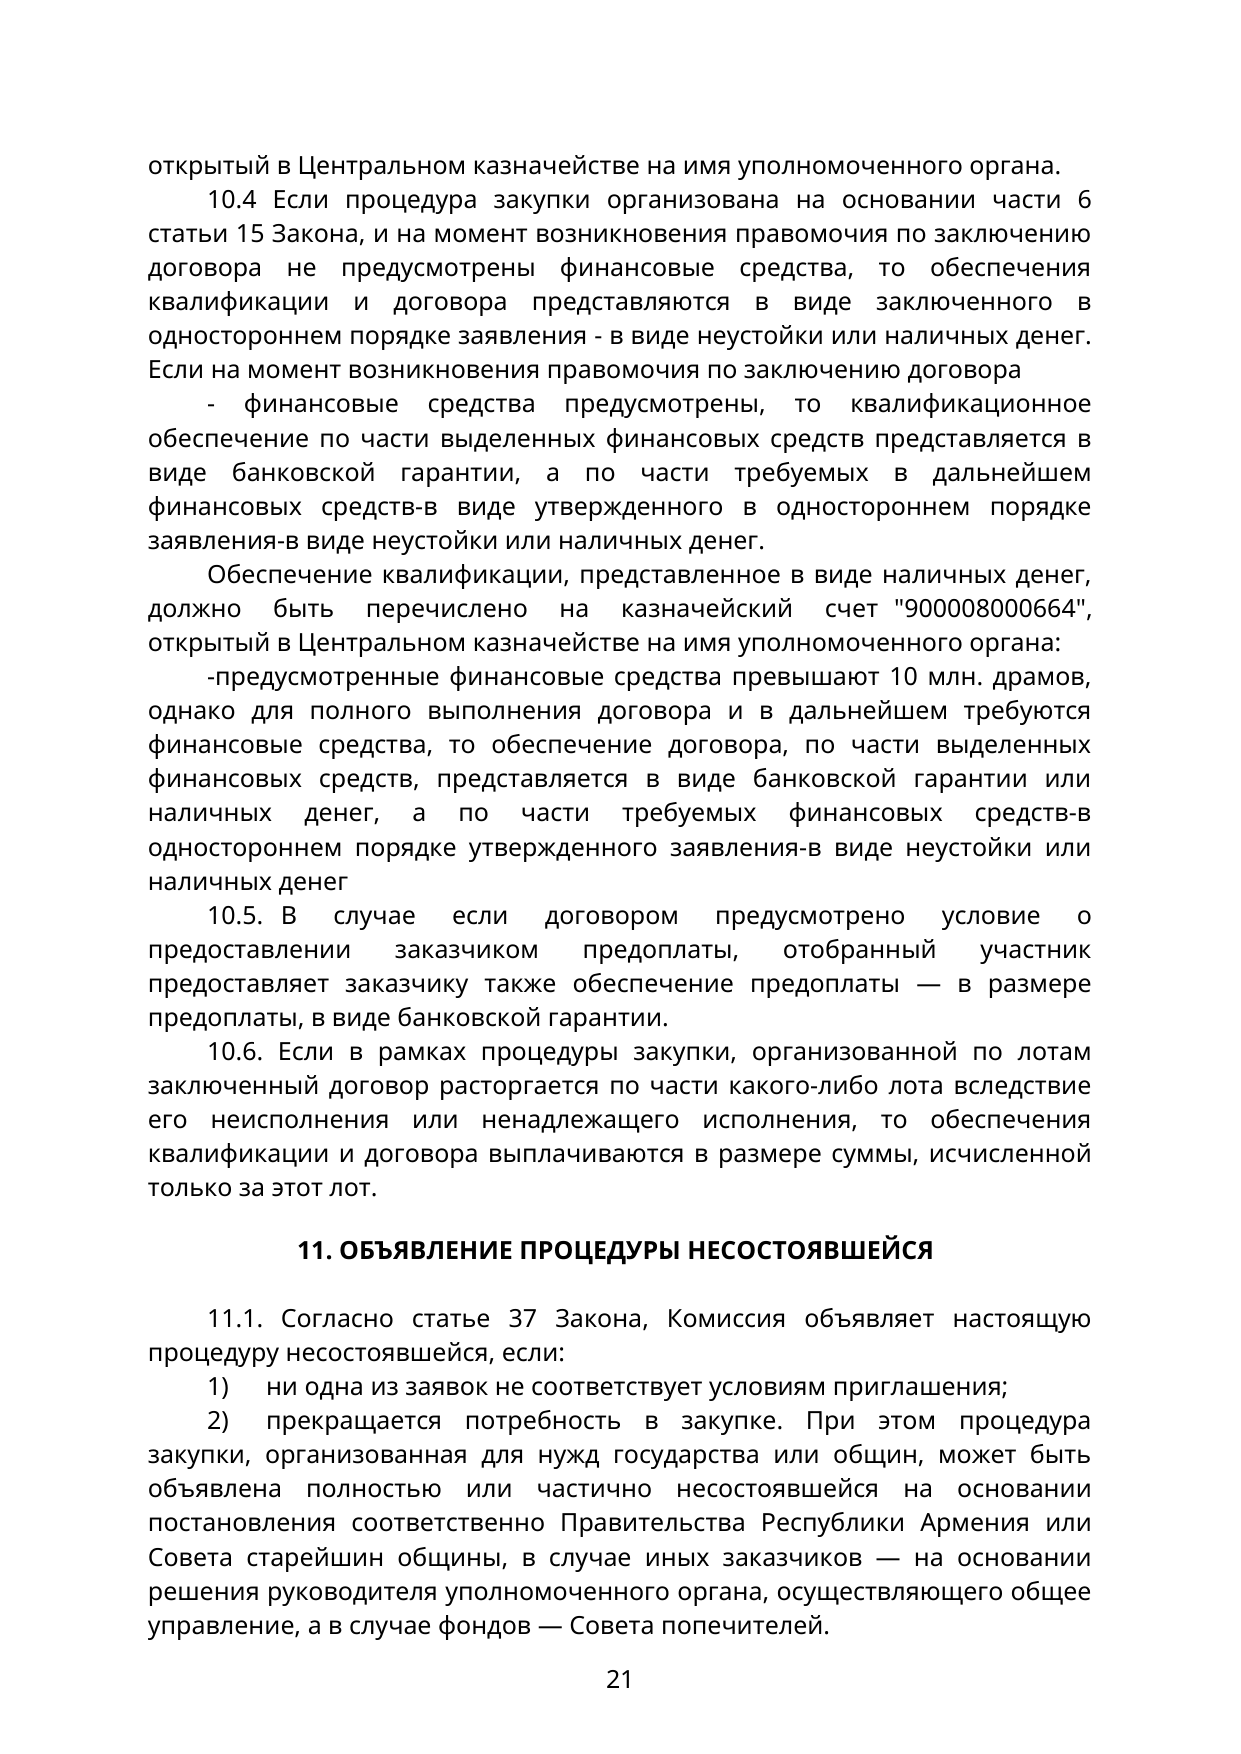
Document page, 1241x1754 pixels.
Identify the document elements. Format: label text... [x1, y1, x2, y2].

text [148, 148, 1092, 182]
text 10.6. Если в рамках процедуры закупки, организованной по лотам заключенный договор расторгается по части какого-либо лота вследствие его неисполнения или ненадлежащего исполнения, то обеспечения квалификации и договора выплачиваются в размере суммы, исчисленной только за этот лот. [148, 1033, 1092, 1204]
text 11. ОБЪЯВЛЕНИЕ ПРОЦЕДУРЫ НЕСОСТОЯВШЕЙСЯ [148, 1233, 1092, 1267]
text - финансовые средства предусмотрены, то квалификационное обеспечение по части выделенных финансовых средств представляется в виде банковской гарантии, а по части требуемых в дальнейшем финансовых средств-в виде утвержденного в одностороннем порядке заявления-в виде неустойки или наличных денег. [148, 386, 1092, 556]
text 10.4 Если процедура закупки организована на основании части 6 статьи 15 Закона, и на момент возникновения правомочия по заключению договора не предусмотрены финансовые средства, то обеспечения квалификации и договора представляются в виде заключенного в одностороннем порядке заявления - в виде неустойки или наличных денег. Если на момент возникновения правомочия по заключению договора [148, 182, 1092, 386]
text 10.5. В случае если договором предусмотрено условие о предоставлении заказчиком предоплаты, отобранный участник предоставляет заказчику также обеспечение предоплаты — в размере предоплаты, в виде банковской гарантии. [148, 897, 1092, 1033]
text -предусмотренные финансовые средства превышают 10 млн. драмов, однако для полного выполнения договора и в дальнейшем требуются финансовые средства, то обеспечение договора, по части выделенных финансовых средств, представляется в виде банковской гарантии или наличных денег, а по части требуемых финансовых средств-в одностороннем порядке утвержденного заявления-в виде неустойки или наличных денег [148, 659, 1092, 897]
text Обеспечение квалификации, представленное в виде наличных денег, должно быть перечислено на казначейский счет "900008000664", открытый в Центральном казначействе на имя уполномоченного органа: [148, 556, 1092, 659]
text 2) прекращается потребность в закупке. При этом процедура закупки, организованная для нужд государства или общин, может быть объявлена полностью или частично несостоявшейся на основании постановления соответственно Правительства Республики Армения или Совета старейшин общины, в случае иных заказчиков — на основании решения руководителя уполномоченного органа, осуществляющего общее управление, а в случае фондов — Совета попечителей. [148, 1403, 1092, 1641]
text 1) ни одна из заявок не соответствует условиям приглашения; [148, 1369, 1092, 1403]
text 11.1. Согласно статье 37 Закона, Комиссия объявляет настоящую процедуру несостоявшейся, если: [148, 1301, 1092, 1369]
